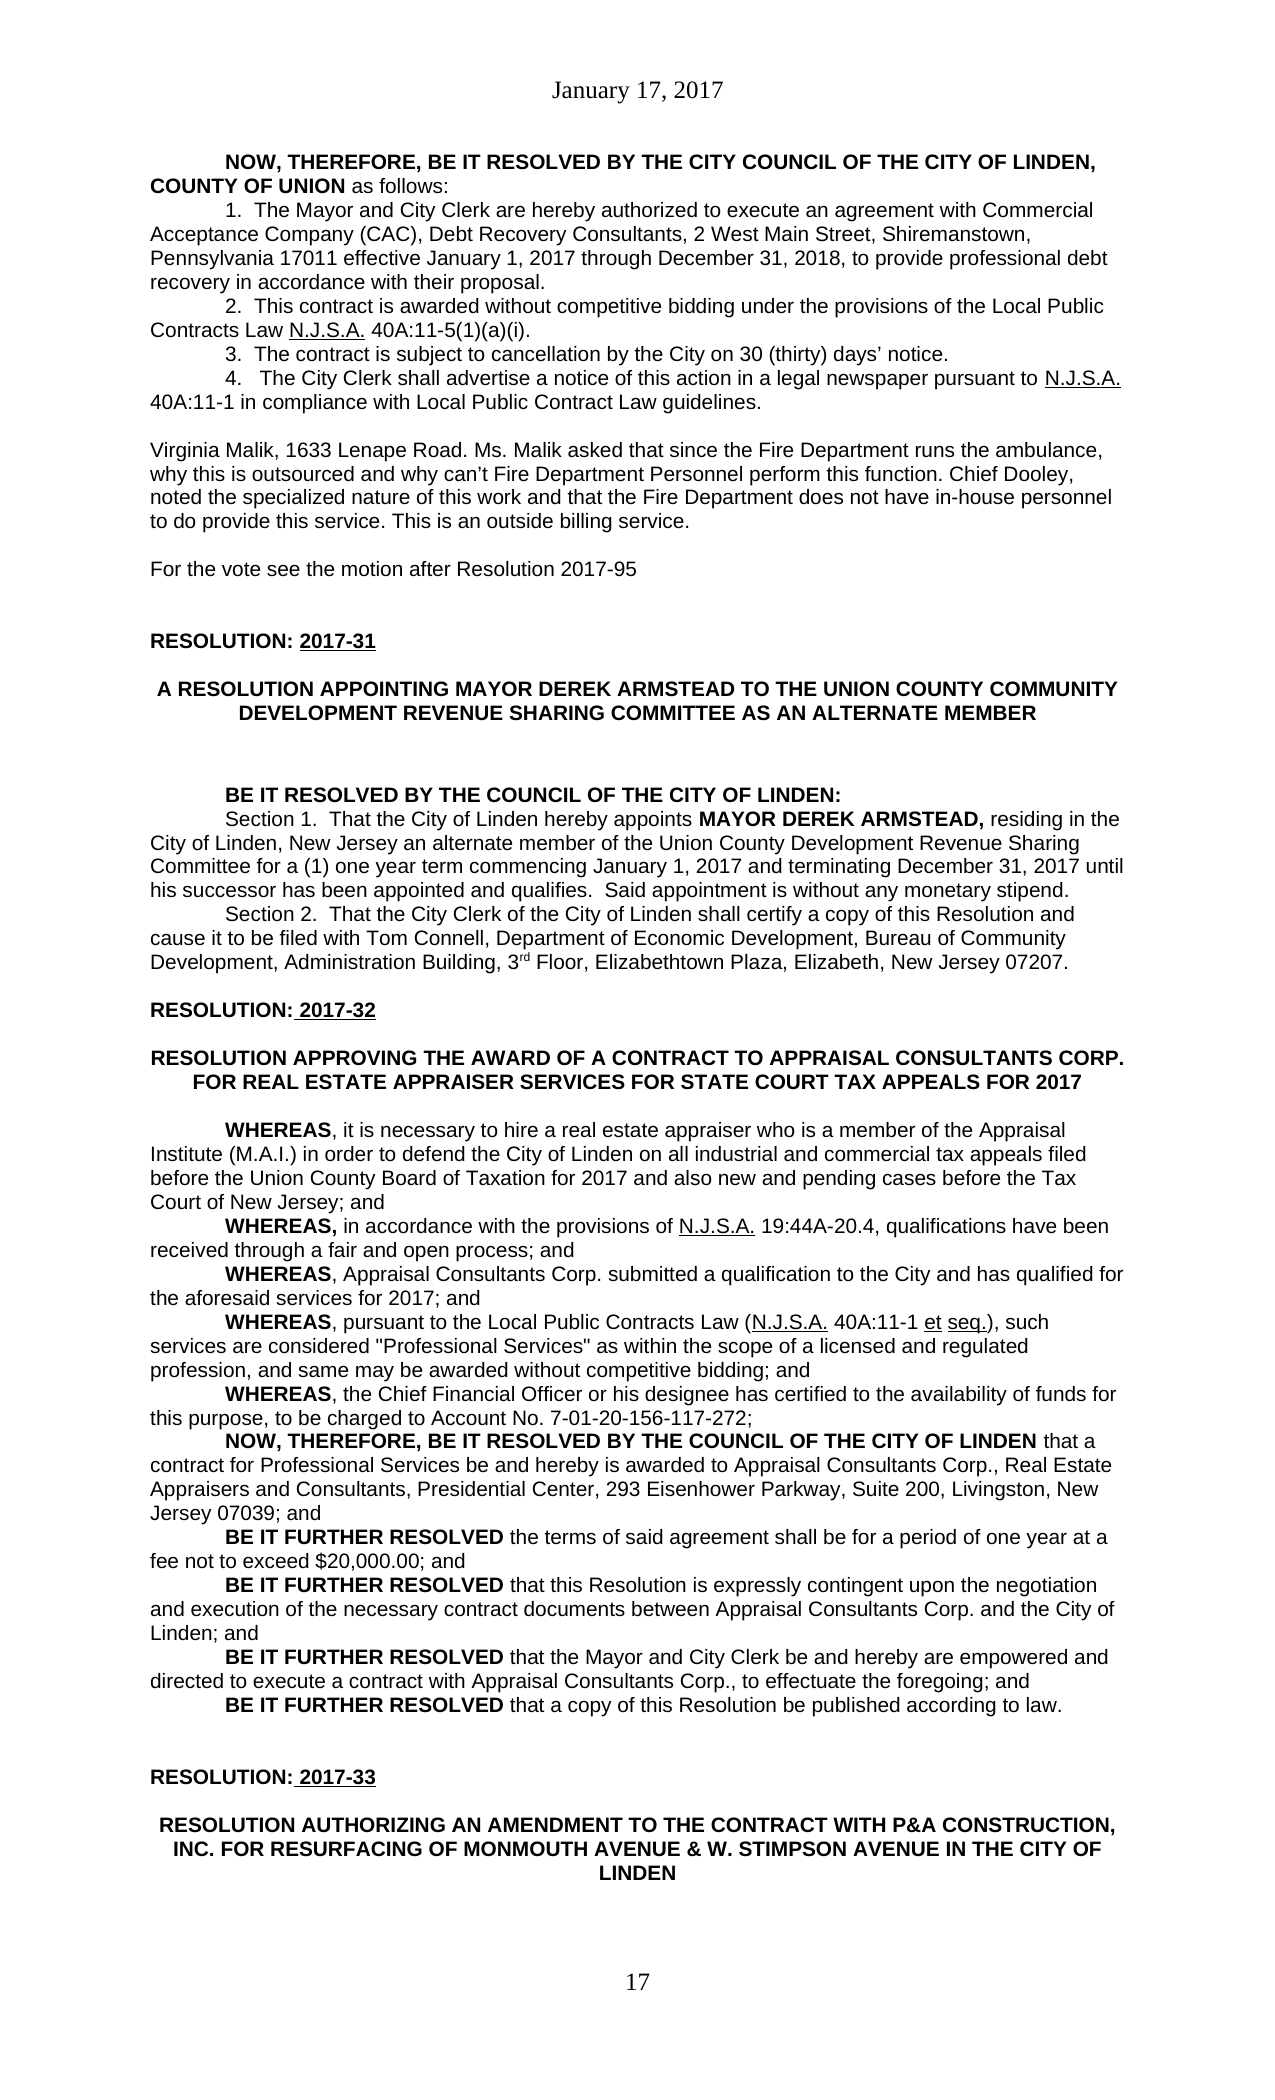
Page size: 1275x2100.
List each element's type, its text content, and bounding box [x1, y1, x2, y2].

text 4. The City Clerk shall advertise a notice of this action in a legal newspaper pursuant to N.J.S.A. 40A:11-1 in compliance with Local Public Contract Law guidelines. [150, 366, 1125, 413]
text WHEREAS, pursuant to the Local Public Contracts Law (N.J.S.A. 40A:11-1 et seq.), such services are considered "Professional Services" as within the scope of a licensed and regulated profession, and same may be awarded without competitive bidding; and [150, 1309, 1125, 1381]
text Section 2. That the City Clerk of the City of Linden shall certify a copy of this Resolution and cause it to be filed with Tom Connell, Department of Economic Development, Bureau of Community Development, Administration Building, 3rd Floor, Elizabethtown Plaza, Elizabeth, New Jersey 07207. [150, 902, 1125, 974]
text BE IT FURTHER RESOLVED that this Resolution is expressly contingent upon the negotiation and execution of the necessary contract documents between Appraisal Consultants Corp. and the City of Linden; and [150, 1573, 1125, 1645]
text BE IT FURTHER RESOLVED that a copy of this Resolution be published according to law. [150, 1693, 1125, 1717]
text BE IT RESOLVED BY THE COUNCIL OF THE CITY OF LINDEN: [150, 782, 1125, 806]
text WHEREAS, Appraisal Consultants Corp. submitted a qualification to the City and has qualified for the aforesaid services for 2017; and [150, 1262, 1125, 1309]
text RESOLUTION: 2017-31 [150, 629, 1125, 653]
text Section 1. That the City of Linden hereby appoints MAYOR DEREK ARMSTEAD, residing in the City of Linden, New Jersey an alternate member of the Union County Development Revenue Sharing Committee for a (1) one year term commencing January 1, 2017 and terminating December 31, 2017 until his successor has been appointed and qualifies. Said appointment is without any monetary stipend. [150, 806, 1125, 902]
text NOW, THEREFORE, BE IT RESOLVED BY THE COUNCIL OF THE CITY OF LINDEN that a contract for Professional Services be and hereby is awarded to Appraisal Consultants Corp., Real Estate Appraisers and Consultants, Presidential Center, 293 Eisenhower Parkway, Suite 200, Livingston, New Jersey 07039; and [150, 1429, 1125, 1525]
text WHEREAS, the Chief Financial Officer or his designee has certified to the availability of funds for this purpose, to be charged to Account No. 7-01-20-156-117-272; [150, 1381, 1125, 1429]
text RESOLUTION: 2017-32 [150, 998, 1125, 1022]
text NOW, THEREFORE, BE IT RESOLVED BY THE CITY COUNCIL OF THE CITY OF LINDEN, COUNTY OF UNION as follows: [150, 150, 1125, 198]
text RESOLUTION: 2017-33 [150, 1765, 1125, 1789]
text Virginia Malik, 1633 Lenape Road. Ms. Malik asked that since the Fire Department runs the ambulance, why this is outsourced and why can’t Fire Department Personnel perform this function. Chief Dooley, noted the specialized nature of this work and that the Fire Department does not have in-house personnel to do provide this service. This is an outside billing service. [150, 437, 1125, 533]
text WHEREAS, it is necessary to hire a real estate appraiser who is a member of the Appraisal Institute (M.A.I.) in order to defend the City of Linden on all industrial and commercial tax appeals filed before the Union County Board of Taxation for 2017 and also new and pending cases before the Tax Court of New Jersey; and [150, 1118, 1125, 1214]
text RESOLUTION AUTHORIZING AN AMENDMENT TO THE CONTRACT WITH P&A CONSTRUCTION, INC. FOR RESURFACING OF MONMOUTH AVENUE & W. STIMPSON AVENUE IN THE CITY OF LINDEN [150, 1813, 1125, 1884]
text BE IT FURTHER RESOLVED the terms of said agreement shall be for a period of one year at a fee not to exceed $20,000.00; and [150, 1525, 1125, 1573]
text WHEREAS, in accordance with the provisions of N.J.S.A. 19:44A-20.4, qualifications have been received through a fair and open process; and [150, 1214, 1125, 1262]
text 3. The contract is subject to cancellation by the City on 30 (thirty) days’ notice. [150, 342, 1125, 366]
text A RESOLUTION APPOINTING MAYOR DEREK ARMSTEAD TO THE UNION COUNTY COMMUNITY DEVELOPMENT REVENUE SHARING COMMITTEE AS AN ALTERNATE MEMBER [150, 677, 1125, 725]
text For the vote see the motion after Resolution 2017-95 [150, 557, 1125, 581]
text RESOLUTION APPROVING THE AWARD OF A CONTRACT TO APPRAISAL CONSULTANTS CORP. FOR REAL ESTATE APPRAISER SERVICES FOR STATE COURT TAX APPEALS FOR 2017 [150, 1046, 1125, 1094]
text 1. The Mayor and City Clerk are hereby authorized to execute an agreement with Commercial Acceptance Company (CAC), Debt Recovery Consultants, 2 West Main Street, Shiremanstown, Pennsylvania 17011 effective January 1, 2017 through December 31, 2018, to provide professional debt recovery in accordance with their proposal. [150, 198, 1125, 294]
text 2. This contract is awarded without competitive bidding under the provisions of the Local Public Contracts Law N.J.S.A. 40A:11-5(1)(a)(i). [150, 294, 1125, 342]
text BE IT FURTHER RESOLVED that the Mayor and City Clerk be and hereby are empowered and directed to execute a contract with Appraisal Consultants Corp., to effectuate the foregoing; and [150, 1645, 1125, 1693]
